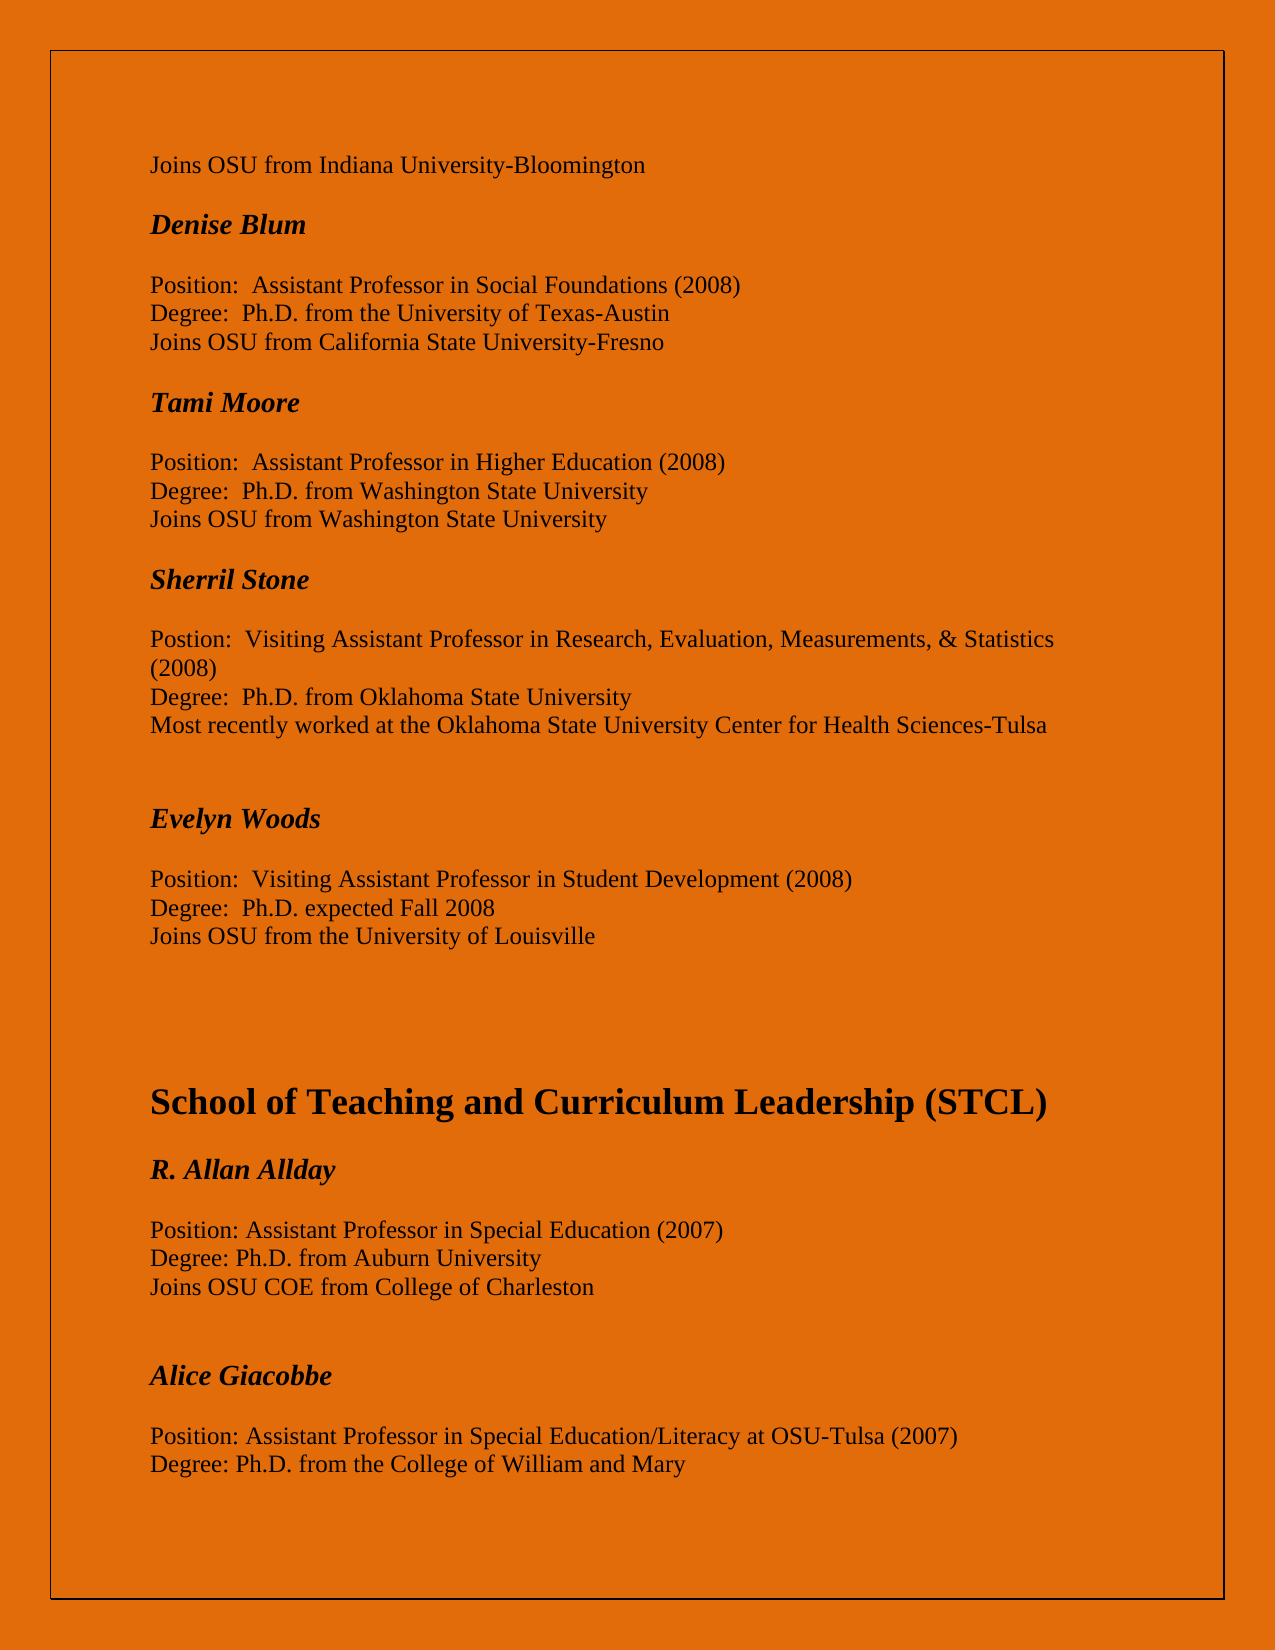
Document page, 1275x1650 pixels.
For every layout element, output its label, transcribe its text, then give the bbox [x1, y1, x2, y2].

text Postion: Visiting Assistant Professor in Research, Evaluation, Measurements, & Statistics (2008) [150, 624, 1124, 682]
text Joins OSU from Indiana University-Bloomington [150, 150, 1124, 179]
text Denise Blum [150, 207, 1124, 241]
text Degree: Ph.D. expected Fall 2008 [150, 893, 1124, 921]
text Joins OSU from Washington State University [150, 504, 1124, 533]
text Degree: Ph.D. from Oklahoma State University [150, 682, 1124, 711]
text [150, 1421, 1124, 1478]
text School of Teaching and Curriculum Leadership (STCL) [150, 1080, 1124, 1123]
text Position: Assistant Professor in Special Education (2007) Degree: Ph.D. from Auburn University Joins OSU COE from College of Charleston [150, 1215, 1124, 1329]
text Tami Moore [150, 385, 1124, 418]
text Degree: Ph.D. from the University of Texas-Austin [150, 298, 1124, 327]
text Joins OSU from the University of Louisville [150, 921, 1124, 978]
text Degree: Ph.D. from Washington State University [150, 476, 1124, 504]
text Alice Giacobbe [150, 1358, 1124, 1392]
text Position: Assistant Professor in Higher Education (2008) [150, 447, 1124, 476]
text Joins OSU from California State University-Fresno [150, 327, 1124, 356]
text Evelyn Woods [150, 802, 1124, 835]
text Most recently worked at the Oklahoma State University Center for Health Sciences-Tulsa [150, 711, 1124, 739]
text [150, 270, 1124, 298]
text Sherril Stone [150, 562, 1124, 596]
text Position: Visiting Assistant Professor in Student Development (2008) [150, 864, 1124, 893]
text R. Allan Allday [150, 1152, 1124, 1186]
